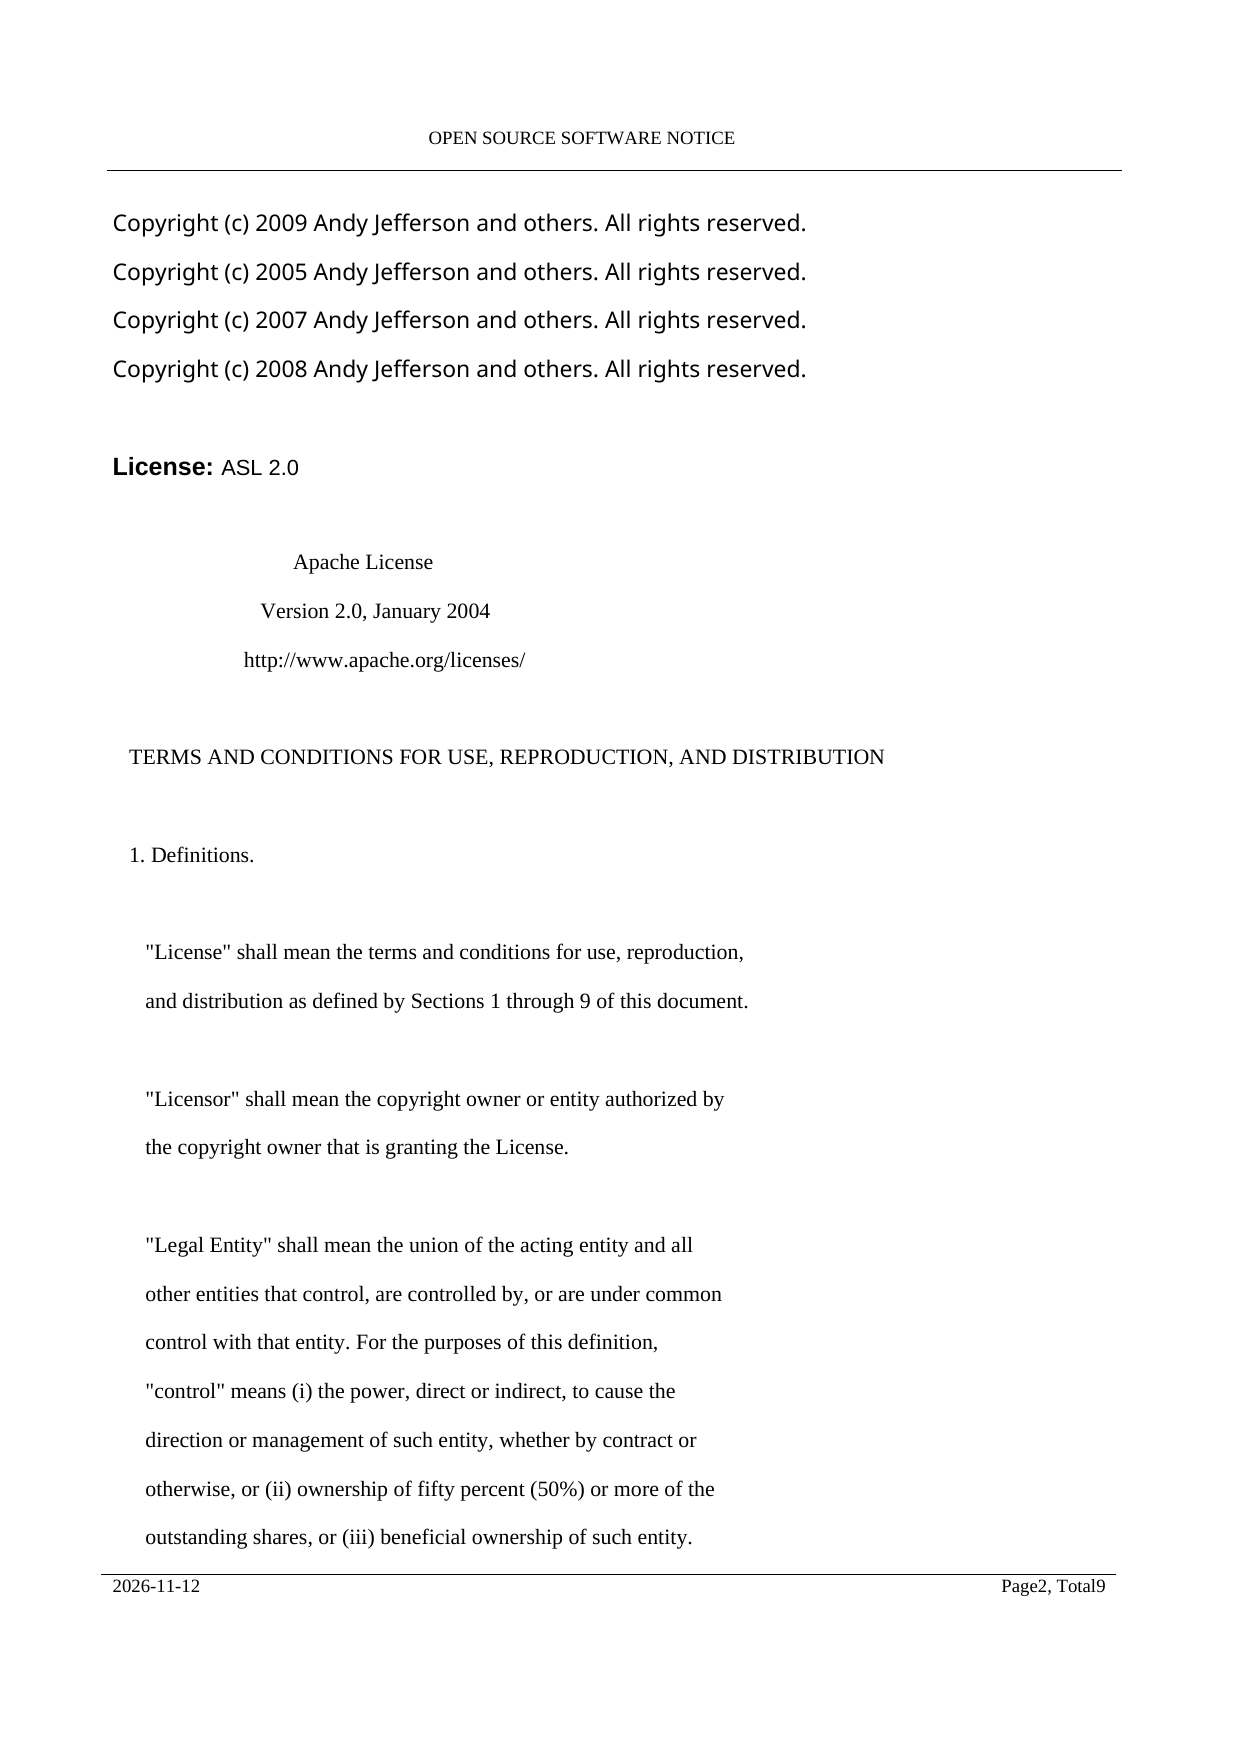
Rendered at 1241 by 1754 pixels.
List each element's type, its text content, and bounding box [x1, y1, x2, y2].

text License: ASL 2.0 [112, 450, 1128, 483]
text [112, 497, 1128, 1553]
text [112, 206, 1128, 434]
